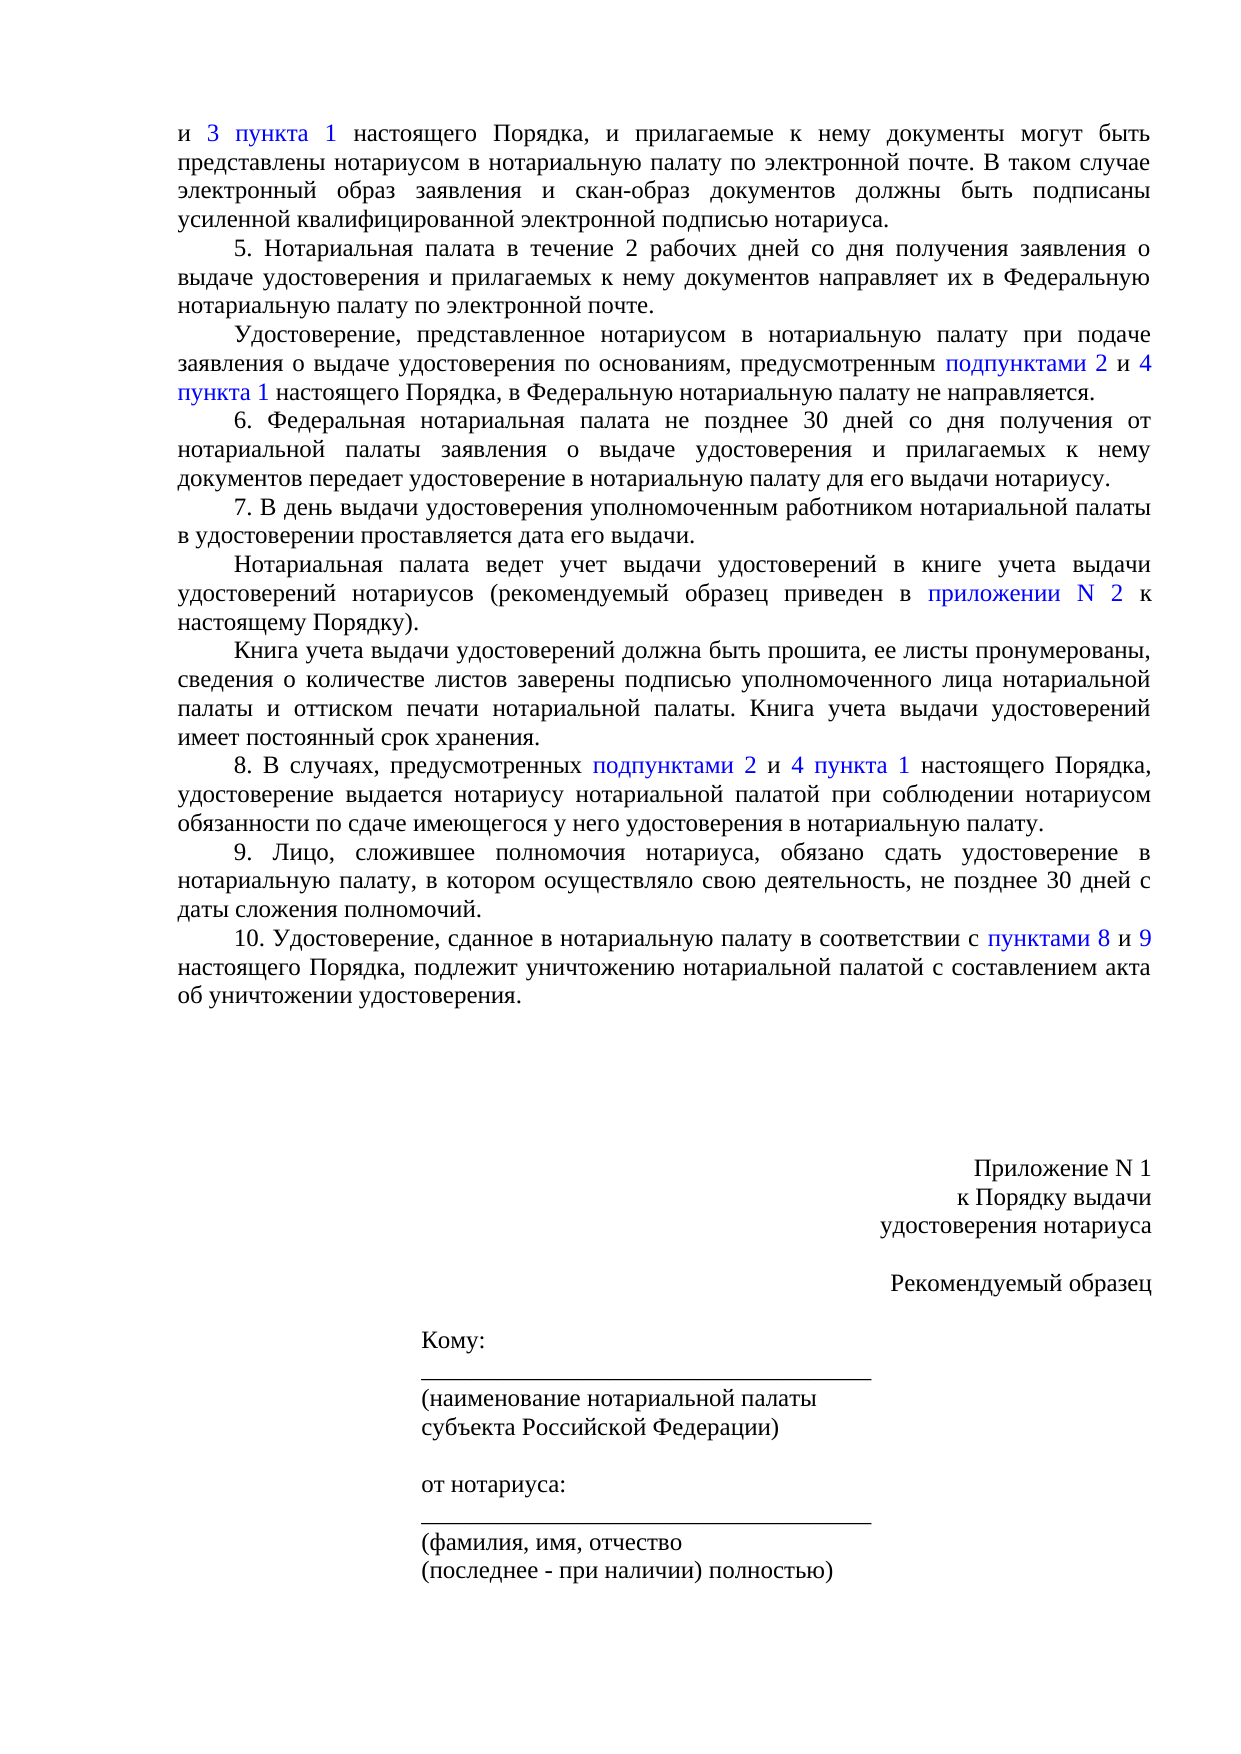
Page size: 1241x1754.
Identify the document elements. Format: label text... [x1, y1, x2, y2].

text (наименование нотариальной палаты [177, 1383, 1152, 1412]
text ____________________________________ [177, 1354, 1152, 1383]
text Удостоверение, представленное нотариусом в нотариальную палату при подаче заявления о выдаче удостоверения по основаниям, предусмотренным подпунктами 2 и 4 пункта 1 настоящего Порядка, в Федеральную нотариальную палату не направляется. [177, 319, 1152, 406]
text 8. В случаях, предусмотренных подпунктами 2 и 4 пункта 1 настоящего Порядка, удостоверение выдается нотариусу нотариальной палатой при соблюдении нотариусом обязанности по сдаче имеющегося у него удостоверения в нотариальную палату. [177, 751, 1152, 837]
text удостоверения нотариуса [177, 1211, 1152, 1239]
text 10. Удостоверение, сданное в нотариальную палату в соответствии с пунктами 8 и 9 настоящего Порядка, подлежит уничтожению нотариальной палатой с составлением акта об уничтожении удостоверения. [177, 923, 1152, 1009]
text (фамилия, имя, отчество [177, 1527, 1152, 1556]
text 6. Федеральная нотариальная палата не позднее 30 дней со дня получения от нотариальной палаты заявления о выдаче удостоверения и прилагаемых к нему документов передает удостоверение в нотариальную палату для его выдачи нотариусу. [177, 406, 1152, 492]
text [177, 118, 1152, 233]
text 5. Нотариальная палата в течение 2 рабочих дней со дня получения заявления о выдаче удостоверения и прилагаемых к нему документов направляет их в Федеральную нотариальную палату по электронной почте. [177, 233, 1152, 319]
text Нотариальная палата ведет учет выдачи удостоверений в книге учета выдачи удостоверений нотариусов (рекомендуемый образец приведен в приложении N 2 к настоящему Порядку). [177, 549, 1152, 636]
text (последнее - при наличии) полностью) [177, 1556, 1152, 1584]
text субъекта Российской Федерации) [177, 1412, 1152, 1441]
text от нотариуса: [177, 1469, 1152, 1498]
text Кому: [177, 1326, 1152, 1354]
text Рекомендуемый образец [177, 1268, 1152, 1297]
text Приложение N 1 [177, 1153, 1152, 1182]
text Книга учета выдачи удостоверений должна быть прошита, ее листы пронумерованы, сведения о количестве листов заверены подписью уполномоченного лица нотариальной палаты и оттиском печати нотариальной палаты. Книга учета выдачи удостоверений имеет постоянный срок хранения. [177, 636, 1152, 751]
text 7. В день выдачи удостоверения уполномоченным работником нотариальной палаты в удостоверении проставляется дата его выдачи. [177, 492, 1152, 549]
text 9. Лицо, сложившее полномочия нотариуса, обязано сдать удостоверение в нотариальную палату, в котором осуществляло свою деятельность, не позднее 30 дней с даты сложения полномочий. [177, 837, 1152, 923]
text к Порядку выдачи [177, 1182, 1152, 1211]
text ____________________________________ [177, 1498, 1152, 1527]
